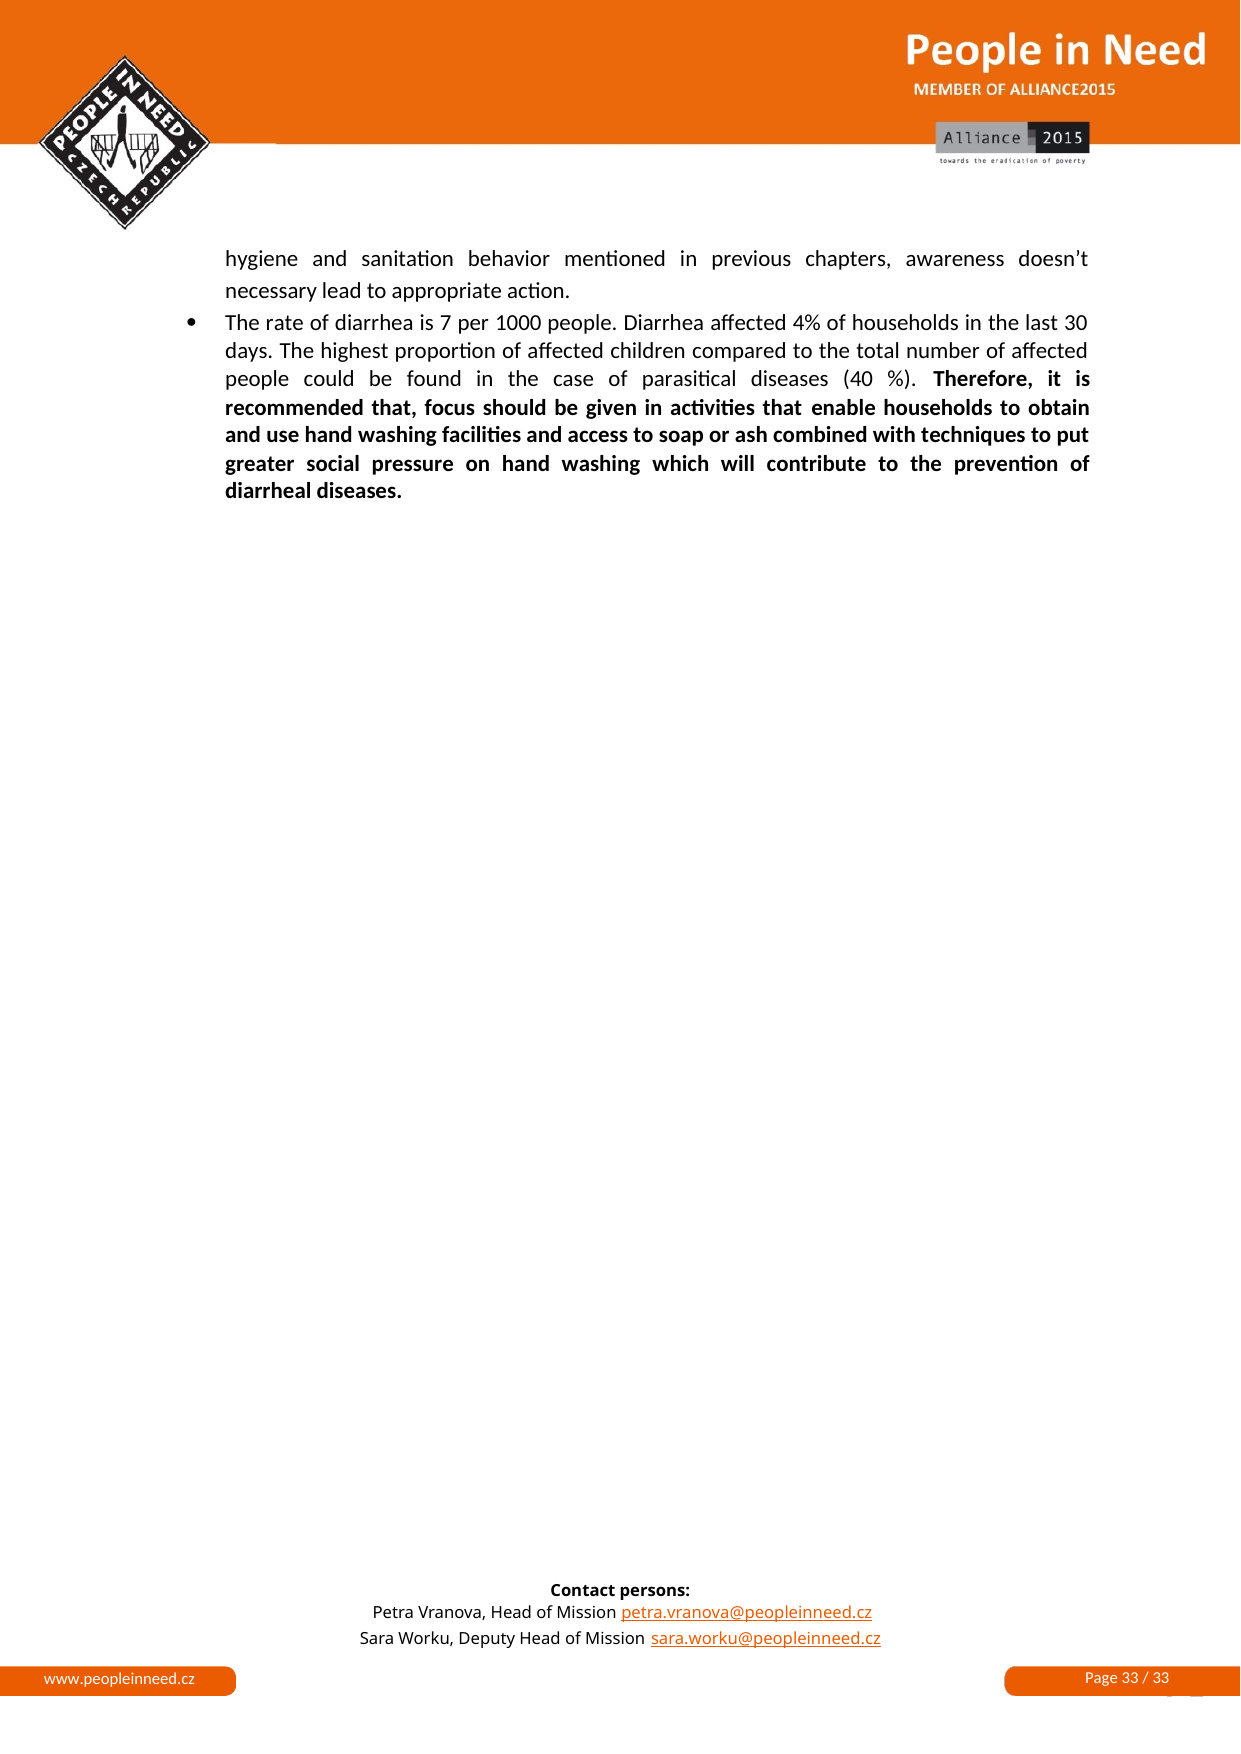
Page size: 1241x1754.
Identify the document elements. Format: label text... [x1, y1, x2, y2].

list The rate of diarrhea is 7 per 1000 people. Diarrhea affected 4% of households in the last 30 days. The highest proportion of affected children compared to the total number of affected people could be found in the case of parasitical diseases (40 %). Therefore, it is recommended that, focus should be given in activities that enable households to obtain and use hand washing facilities and access to soap or ash combined with techniques to put greater social pressure on hand washing which will contribute to the prevention of diarrheal diseases. [187, 308, 1090, 505]
picture [0, 0, 1241, 240]
picture [1003, 1665, 1241, 1697]
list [187, 150, 1090, 304]
picture [0, 1665, 237, 1697]
